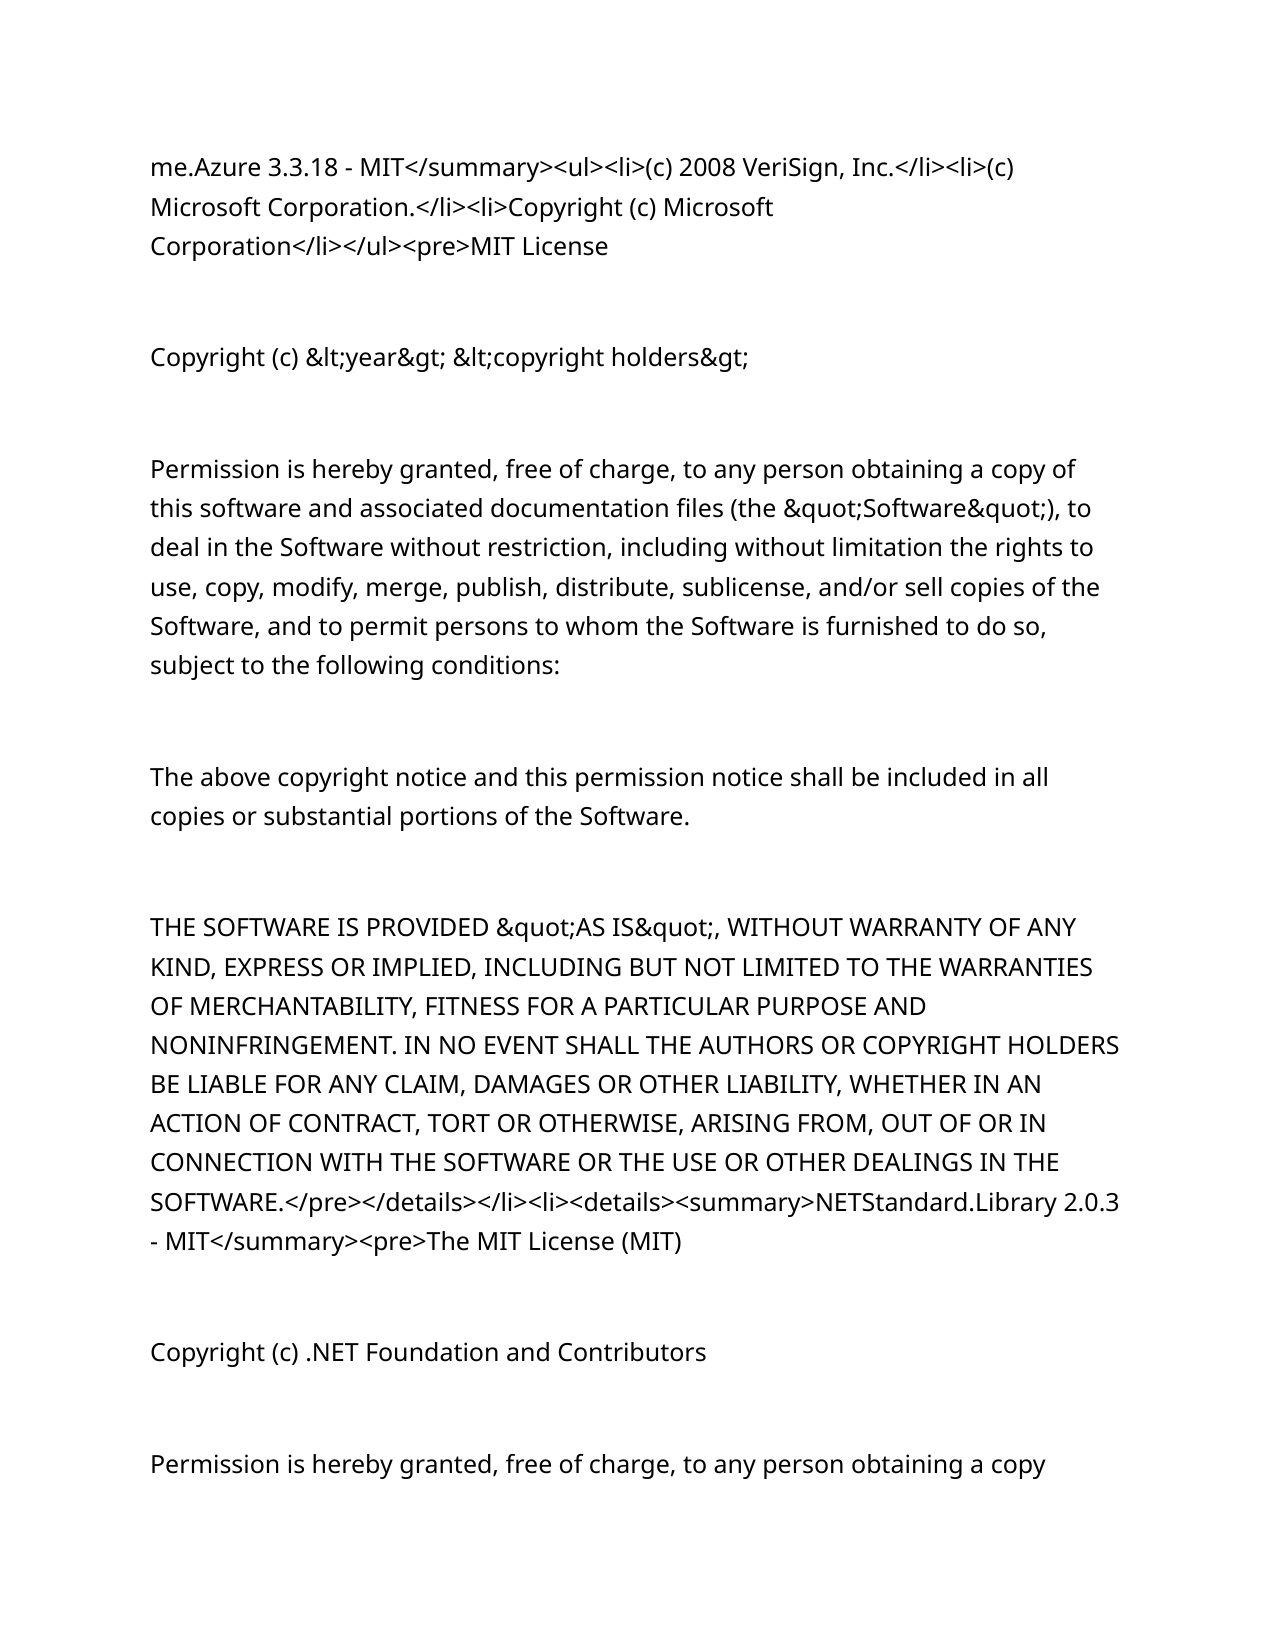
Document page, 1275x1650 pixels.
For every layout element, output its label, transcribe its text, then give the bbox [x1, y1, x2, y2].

text Copyright (c) .NET Foundation and Contributors [150, 1335, 1125, 1369]
text THE SOFTWARE IS PROVIDED &quot;AS IS&quot;, WITHOUT WARRANTY OF ANY KIND, EXPRESS OR IMPLIED, INCLUDING BUT NOT LIMITED TO THE WARRANTIES OF MERCHANTABILITY, FITNESS FOR A PARTICULAR PURPOSE AND NONINFRINGEMENT. IN NO EVENT SHALL THE AUTHORS OR COPYRIGHT HOLDERS BE LIABLE FOR ANY CLAIM, DAMAGES OR OTHER LIABILITY, WHETHER IN AN ACTION OF CONTRACT, TORT OR OTHERWISE, ARISING FROM, OUT OF OR IN CONNECTION WITH THE SOFTWARE OR THE USE OR OTHER DEALINGS IN THE SOFTWARE.</pre></details></li><li><details><summary>NETStandard.Library 2.0.3 - MIT</summary><pre>The MIT License (MIT) [150, 910, 1125, 1257]
text The above copyright notice and this permission notice shall be included in all copies or substantial portions of the Software. [150, 759, 1125, 832]
text Permission is hereby granted, free of charge, to any person obtaining a copy of this software and associated documentation files (the &quot;Software&quot;), to deal in the Software without restriction, including without limitation the rights to use, copy, modify, merge, publish, distribute, sublicense, and/or sell copies of the Software, and to permit persons to whom the Software is furnished to do so, subject to the following conditions: [150, 452, 1125, 682]
text Permission is hereby granted, free of charge, to any person obtaining a copy [150, 1447, 1125, 1481]
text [150, 150, 1125, 262]
text Copyright (c) &lt;year&gt; &lt;copyright holders&gt; [150, 340, 1125, 374]
